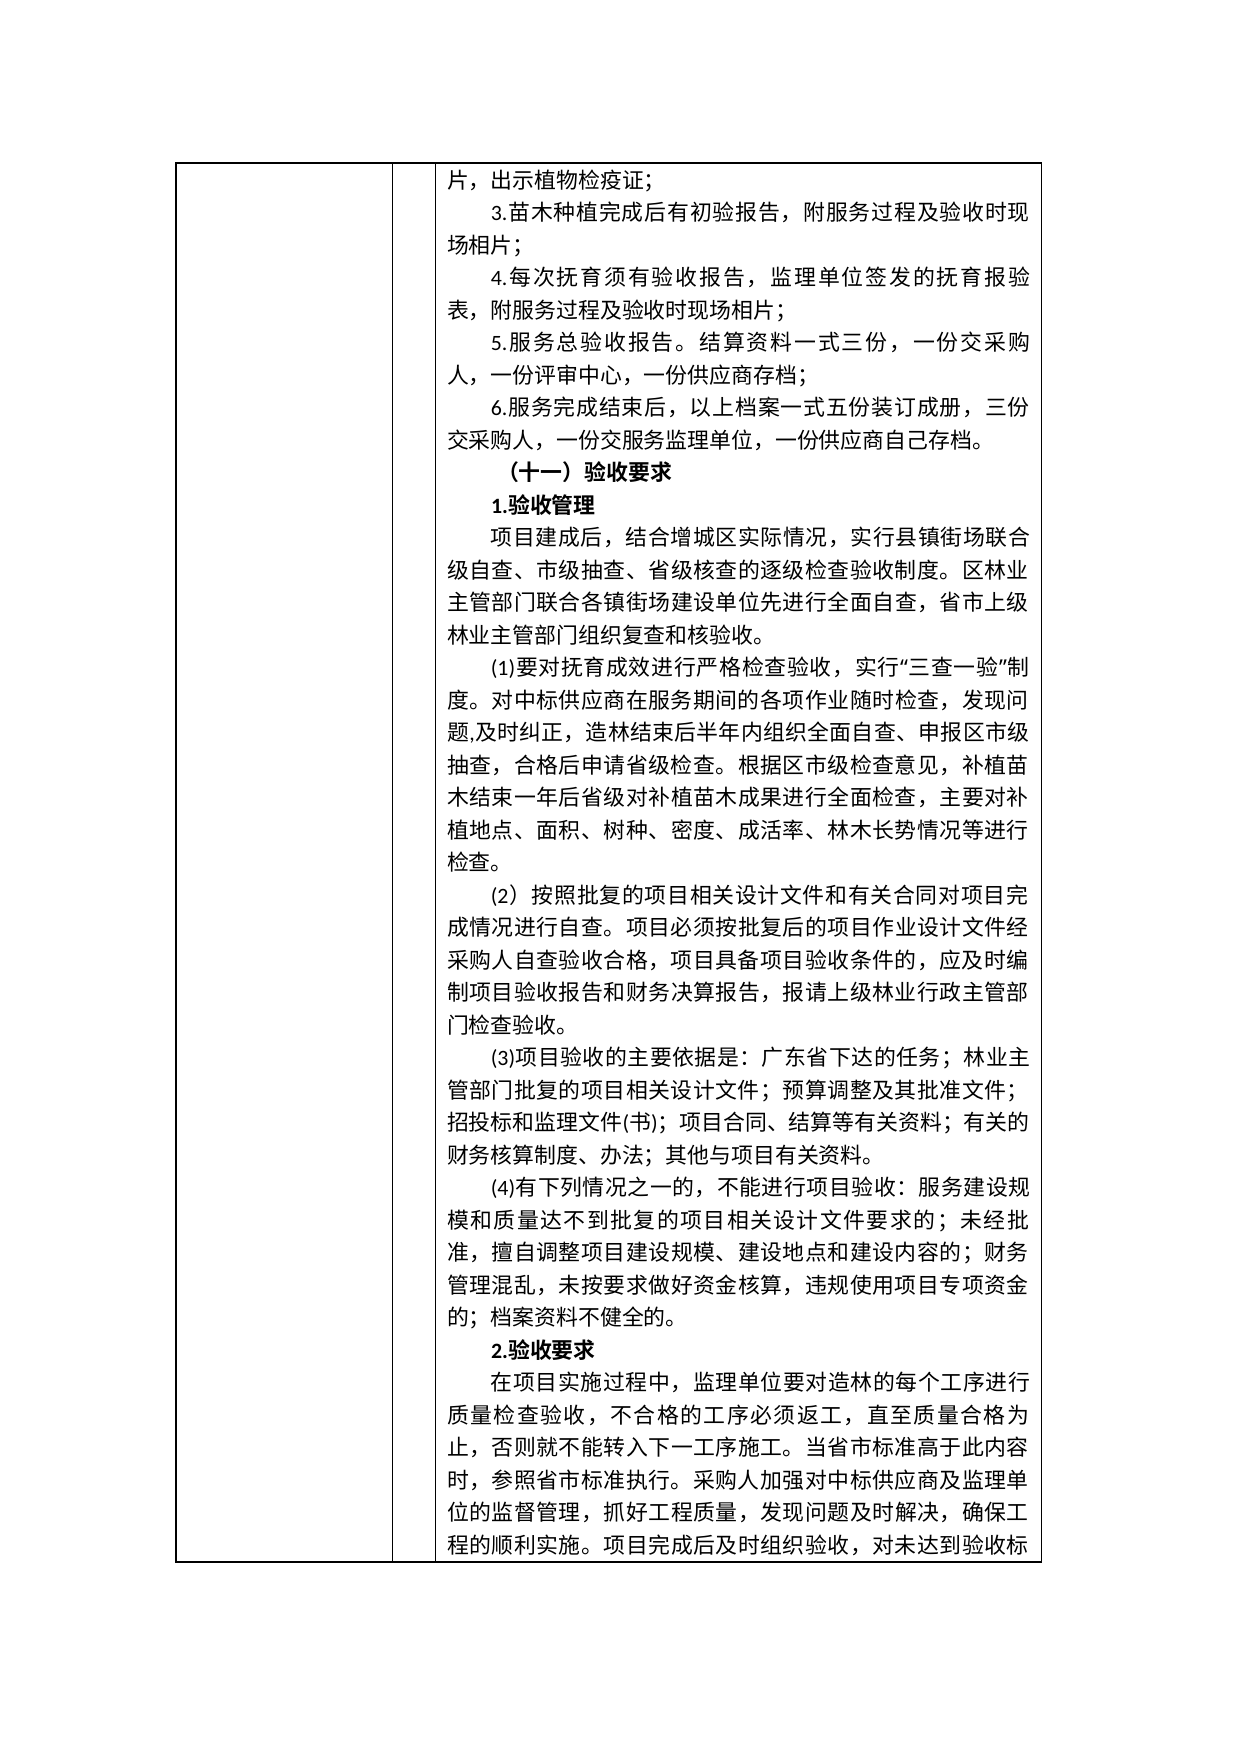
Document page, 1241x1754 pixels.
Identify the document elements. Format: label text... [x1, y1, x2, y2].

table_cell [436, 164, 1041, 1561]
table_cell 1 [393, 164, 435, 1561]
table_cell [177, 164, 392, 1561]
